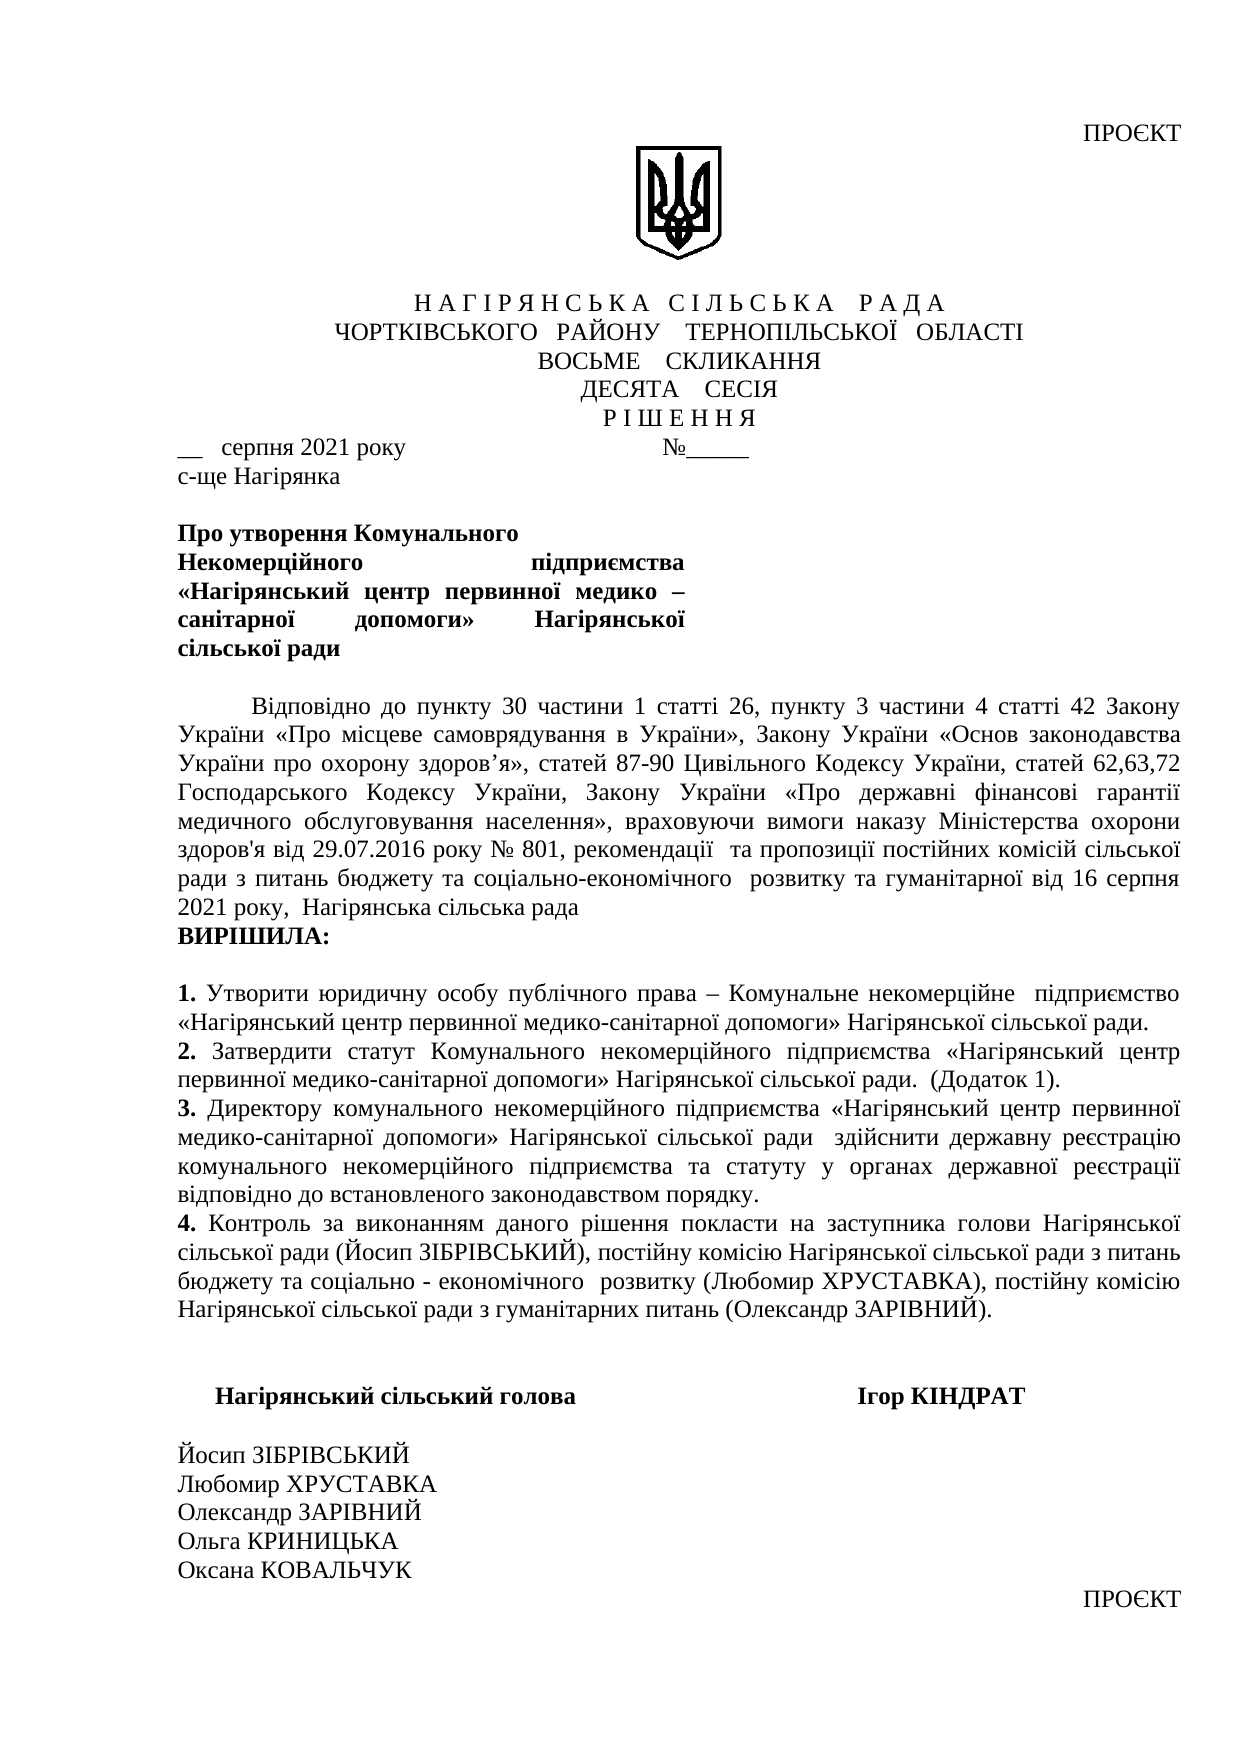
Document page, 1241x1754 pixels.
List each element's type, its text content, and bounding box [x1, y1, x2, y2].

text Оксана КОВАЛЬЧУК [177, 1555, 1181, 1584]
text Про утворення Комунального [177, 518, 685, 547]
text __ серпня 2021 року №_____ [177, 432, 1181, 461]
text ВИРІШИЛА: [177, 921, 1181, 949]
text ЧОРТКІВСЬКОГО РАЙОНУ ТЕРНОПІЛЬСЬКОЇ ОБЛАСТІ [177, 317, 1181, 346]
text Ольга КРИНИЦЬКА [177, 1526, 1181, 1555]
text 2. Затвердити статут Комунального некомерційного підприємства «Нагірянський центр первинної медико-санітарної допомоги» Нагірянської сільської ради. (Додаток 1). [177, 1036, 1181, 1093]
text Некомерційного підприємства «Нагірянський центр первинної медико – санітарної допомоги» Нагірянської сільської ради [177, 547, 685, 662]
text 1. Утворити юридичну особу публічного права – Комунальне некомерційне підприємство «Нагірянський центр первинної медико-санітарної допомоги» Нагірянської сільської ради. [177, 978, 1181, 1036]
text ПРОЄКТ [177, 118, 1181, 147]
text ПРОЄКТ [177, 1584, 1181, 1612]
picture [636, 146, 722, 260]
text 4. Контроль за виконанням даного рішення покласти на заступника голови Нагірянської сільської ради (Йосип ЗІБРІВСЬКИЙ), постійну комісію Нагірянської сільської ради з питань бюджету та соціально - економічного розвитку (Любомир ХРУСТАВКА), постійну комісію Нагірянської сільської ради з гуманітарних питань (Олександр ЗАРІВНИЙ). [177, 1208, 1181, 1323]
text Йосип ЗІБРІВСЬКИЙ [177, 1440, 1181, 1469]
text ДЕСЯТА СЕСІЯ [177, 374, 1181, 403]
text Відповідно до пункту 30 частини 1 статті 26, пункту 3 частини 4 статті 42 Закону України «Про місцеве самоврядування в України», Закону України «Основ законодавства України про охорону здоров’я», статей 87-90 Цивільного Кодексу України, статей 62,63,72 Господарського Кодексу України, Закону України «Про державні фінансові гарантії медичного обслуговування населення», враховуючи вимоги наказу Міністерства охорони здоров'я від 29.07.2016 року № 801, рекомендації та пропозиції постійних комісій сільської ради з питань бюджету та соціально-економічного розвитку та гуманітарної від 16 серпня 2021 року, Нагірянська сільська рада [177, 691, 1181, 921]
text Нагірянський сільський голова Ігор КІНДРАТ [177, 1381, 1181, 1409]
text ВОСЬМЕ СКЛИКАННЯ [177, 346, 1181, 374]
text с-ще Нагірянка [177, 461, 1181, 489]
text Н А Г І Р Я Н С Ь К А С І Л Ь С Ь К А Р А Д А [177, 288, 1181, 317]
text Олександр ЗАРІВНИЙ [177, 1497, 1181, 1526]
text Р І Ш Е Н Н Я [177, 403, 1181, 432]
text Любомир ХРУСТАВКА [177, 1469, 1181, 1497]
text 3. Директору комунального некомерційного підприємства «Нагірянський центр первинної медико-санітарної допомоги» Нагірянської сільської ради здійснити державну реєстрацію комунального некомерційного підприємства та статуту у органах державної реєстрації відповідно до встановленого законодавством порядку. [177, 1093, 1181, 1208]
